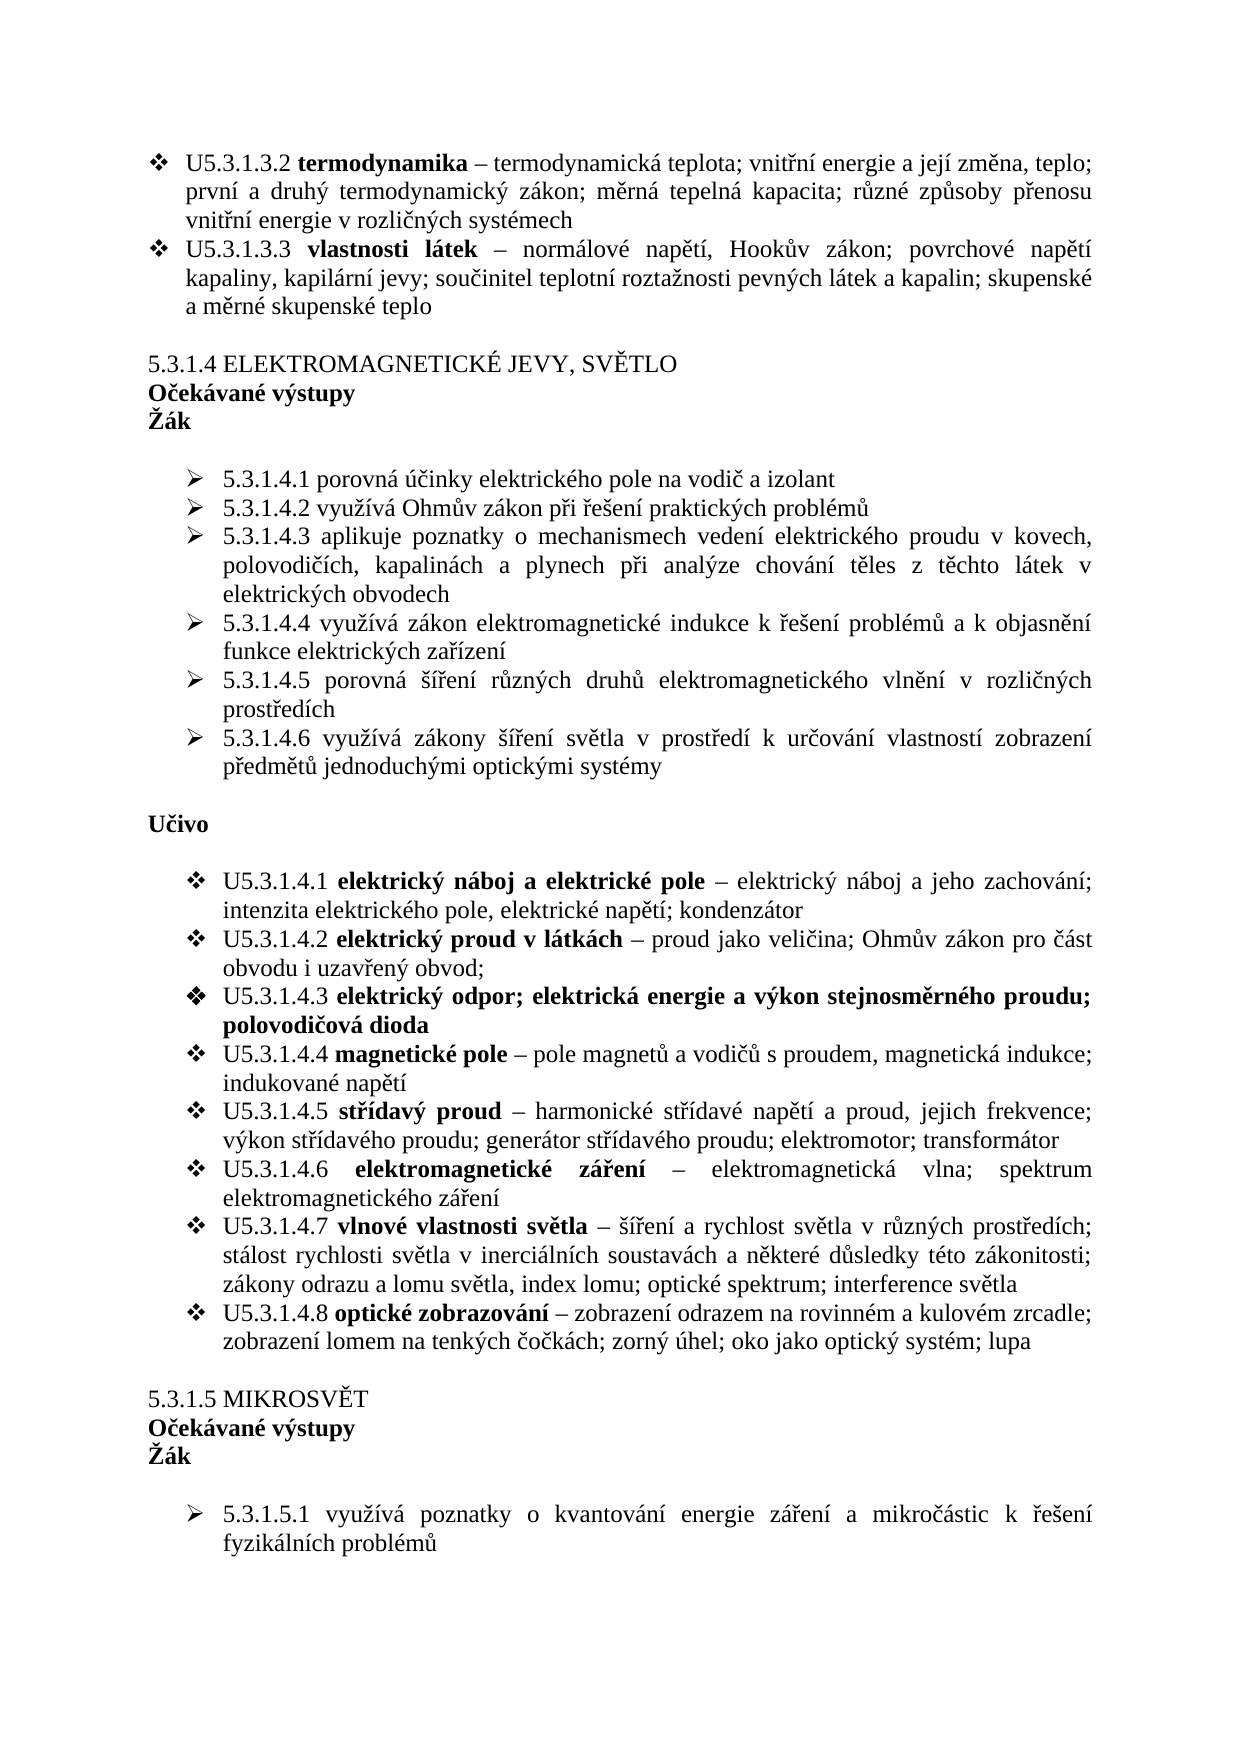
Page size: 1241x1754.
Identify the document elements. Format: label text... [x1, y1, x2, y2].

list 5.3.1.4.2 využívá Ohmův zákon při řešení praktických problémů [185, 493, 1093, 521]
list U5.3.1.4.5 střídavý proud – harmonické střídavé napětí a proud, jejich frekvence; výkon střídavého proudu; generátor střídavého proudu; elektromotor; transformátor [185, 1096, 1093, 1154]
text Žák [148, 406, 1093, 435]
list 5.3.1.4.1 porovná účinky elektrického pole na vodič a izolant [185, 464, 1093, 493]
list 5.3.1.4.3 aplikuje poznatky o mechanismech vedení elektrického proudu v kovech, polovodičích, kapalinách a plynech při analýze chování těles z těchto látek v elektrických obvodech [185, 521, 1093, 608]
text Učivo [148, 809, 1093, 838]
list U5.3.1.4.3 elektrický odpor; elektrická energie a výkon stejnosměrného proudu; polovodičová dioda [185, 981, 1093, 1039]
list U5.3.1.4.6 elektromagnetické záření – elektromagnetická vlna; spektrum elektromagnetického záření [185, 1154, 1093, 1211]
text 5.3.1.4 ELEKTROMAGNETICKÉ JEVY, SVĚTLO [148, 349, 1093, 378]
list 5.3.1.4.5 porovná šíření různých druhů elektromagnetického vlnění v rozličných prostředích [185, 665, 1093, 723]
list 5.3.1.5.1 využívá poznatky o kvantování energie záření a mikročástic k řešení fyzikálních problémů [185, 1499, 1093, 1556]
text Žák [148, 1441, 1093, 1470]
text Očekávané výstupy [148, 378, 1093, 406]
text 5.3.1.5 MIKROSVĚT [148, 1384, 1093, 1413]
list U5.3.1.4.8 optické zobrazování – zobrazení odrazem na rovinném a kulovém zrcadle; zobrazení lomem na tenkých čočkách; zorný úhel; oko jako optický systém; lupa [185, 1298, 1093, 1355]
text Očekávané výstupy [148, 1413, 1093, 1441]
list U5.3.1.4.2 elektrický proud v látkách – proud jako veličina; Ohmův zákon pro část obvodu i uzavřený obvod; [185, 924, 1093, 981]
list U5.3.1.4.1 elektrický náboj a elektrické pole – elektrický náboj a jeho zachování; intenzita elektrického pole, elektrické napětí; kondenzátor [185, 866, 1093, 924]
list 5.3.1.4.6 využívá zákony šíření světla v prostředí k určování vlastností zobrazení předmětů jednoduchými optickými systémy [185, 723, 1093, 780]
list U5.3.1.3.3 vlastnosti látek – normálové napětí, Hookův zákon; povrchové napětí kapaliny, kapilární jevy; součinitel teplotní roztažnosti pevných látek a kapalin; skupenské a měrné skupenské teplo [148, 234, 1093, 320]
list 5.3.1.4.4 využívá zákon elektromagnetické indukce k řešení problémů a k objasnění funkce elektrických zařízení [185, 608, 1093, 665]
list U5.3.1.4.4 magnetické pole – pole magnetů a vodičů s proudem, magnetická indukce; indukované napětí [185, 1039, 1093, 1096]
list U5.3.1.4.7 vlnové vlastnosti světla – šíření a rychlost světla v různých prostředích; stálost rychlosti světla v inerciálních soustavách a některé důsledky této zákonitosti; zákony odrazu a lomu světla, index lomu; optické spektrum; interference světla [185, 1211, 1093, 1298]
list U5.3.1.3.2 termodynamika – termodynamická teplota; vnitřní energie a její změna, teplo; první a druhý termodynamický zákon; měrná tepelná kapacita; různé způsoby přenosu vnitřní energie v rozličných systémech [148, 148, 1093, 234]
